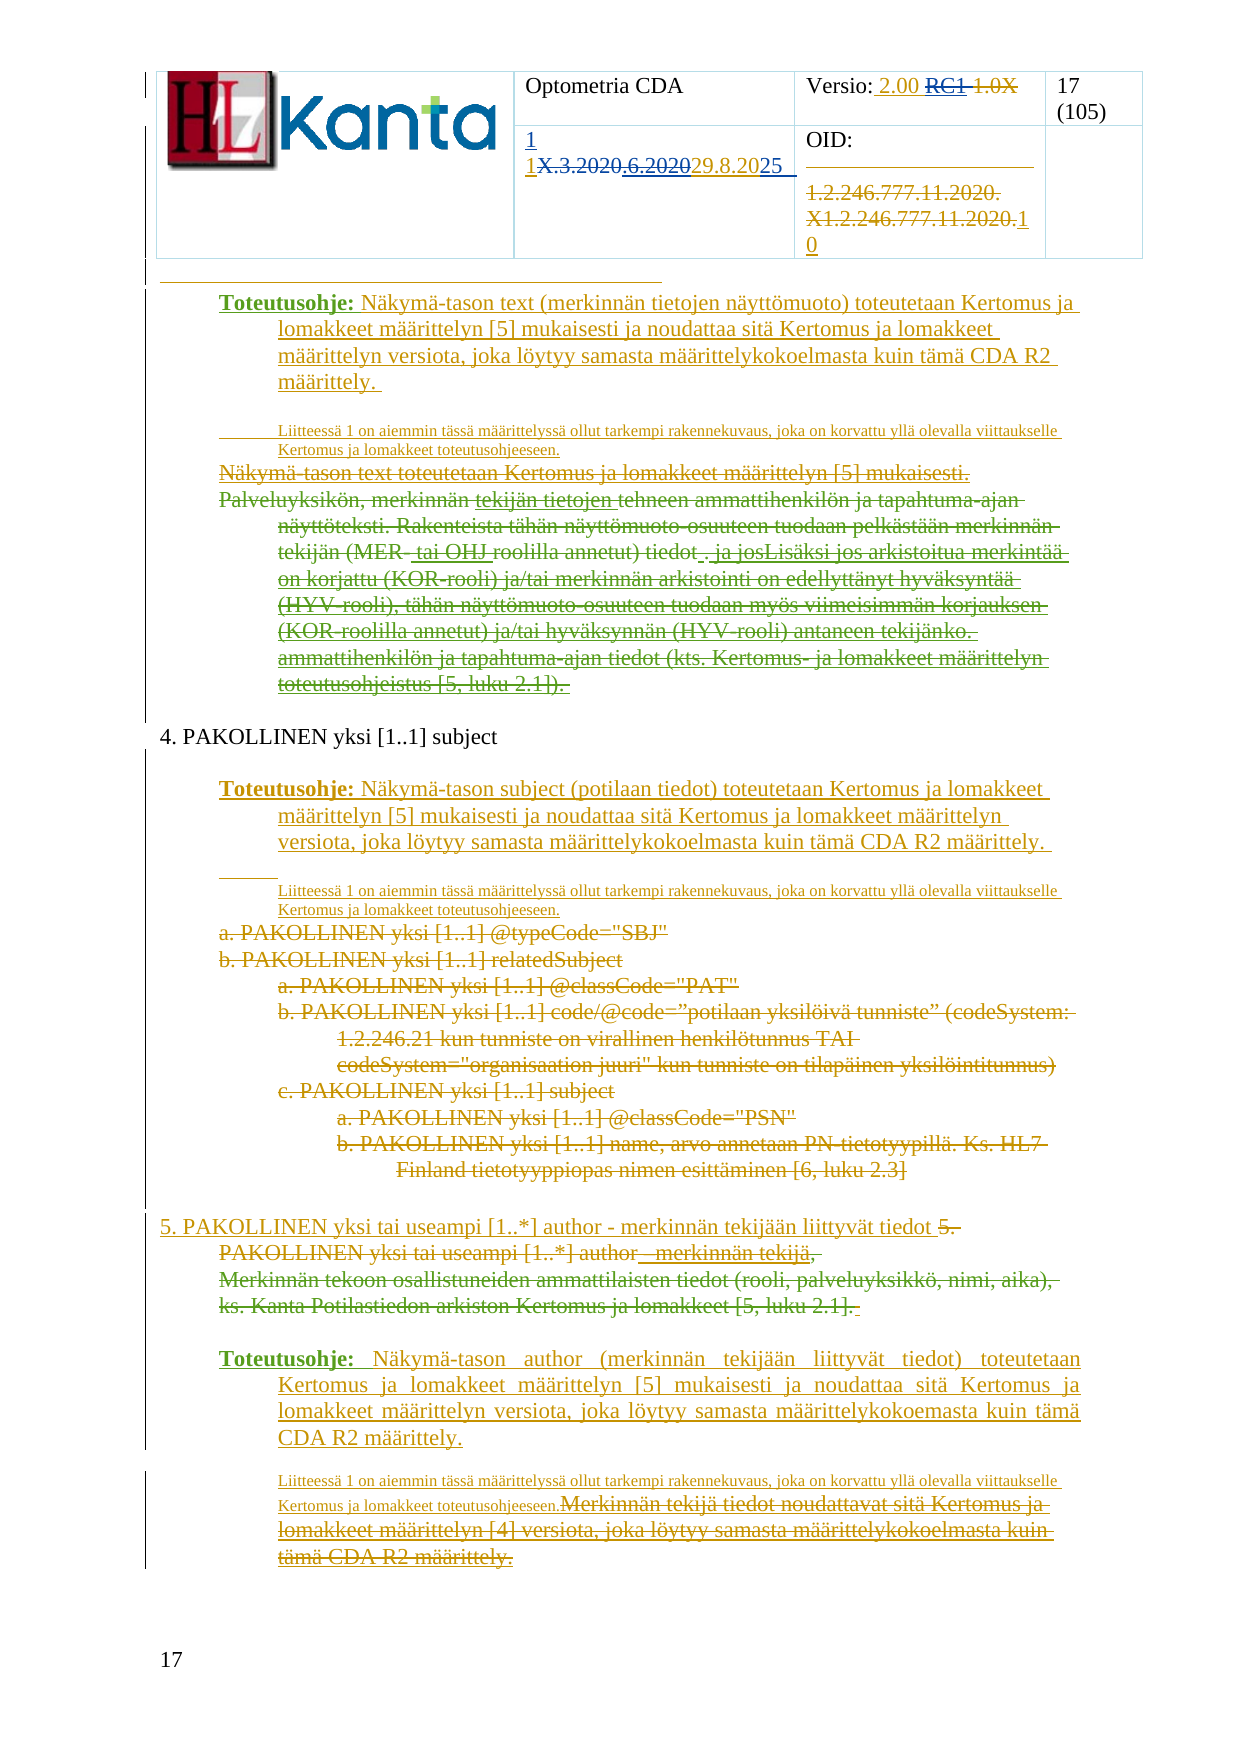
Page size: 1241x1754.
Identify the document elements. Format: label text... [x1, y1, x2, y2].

picture [281, 96, 496, 150]
picture [167, 71, 279, 171]
text 4. PAKOLLINEN yksi [1..1] subject [159, 723, 1081, 749]
